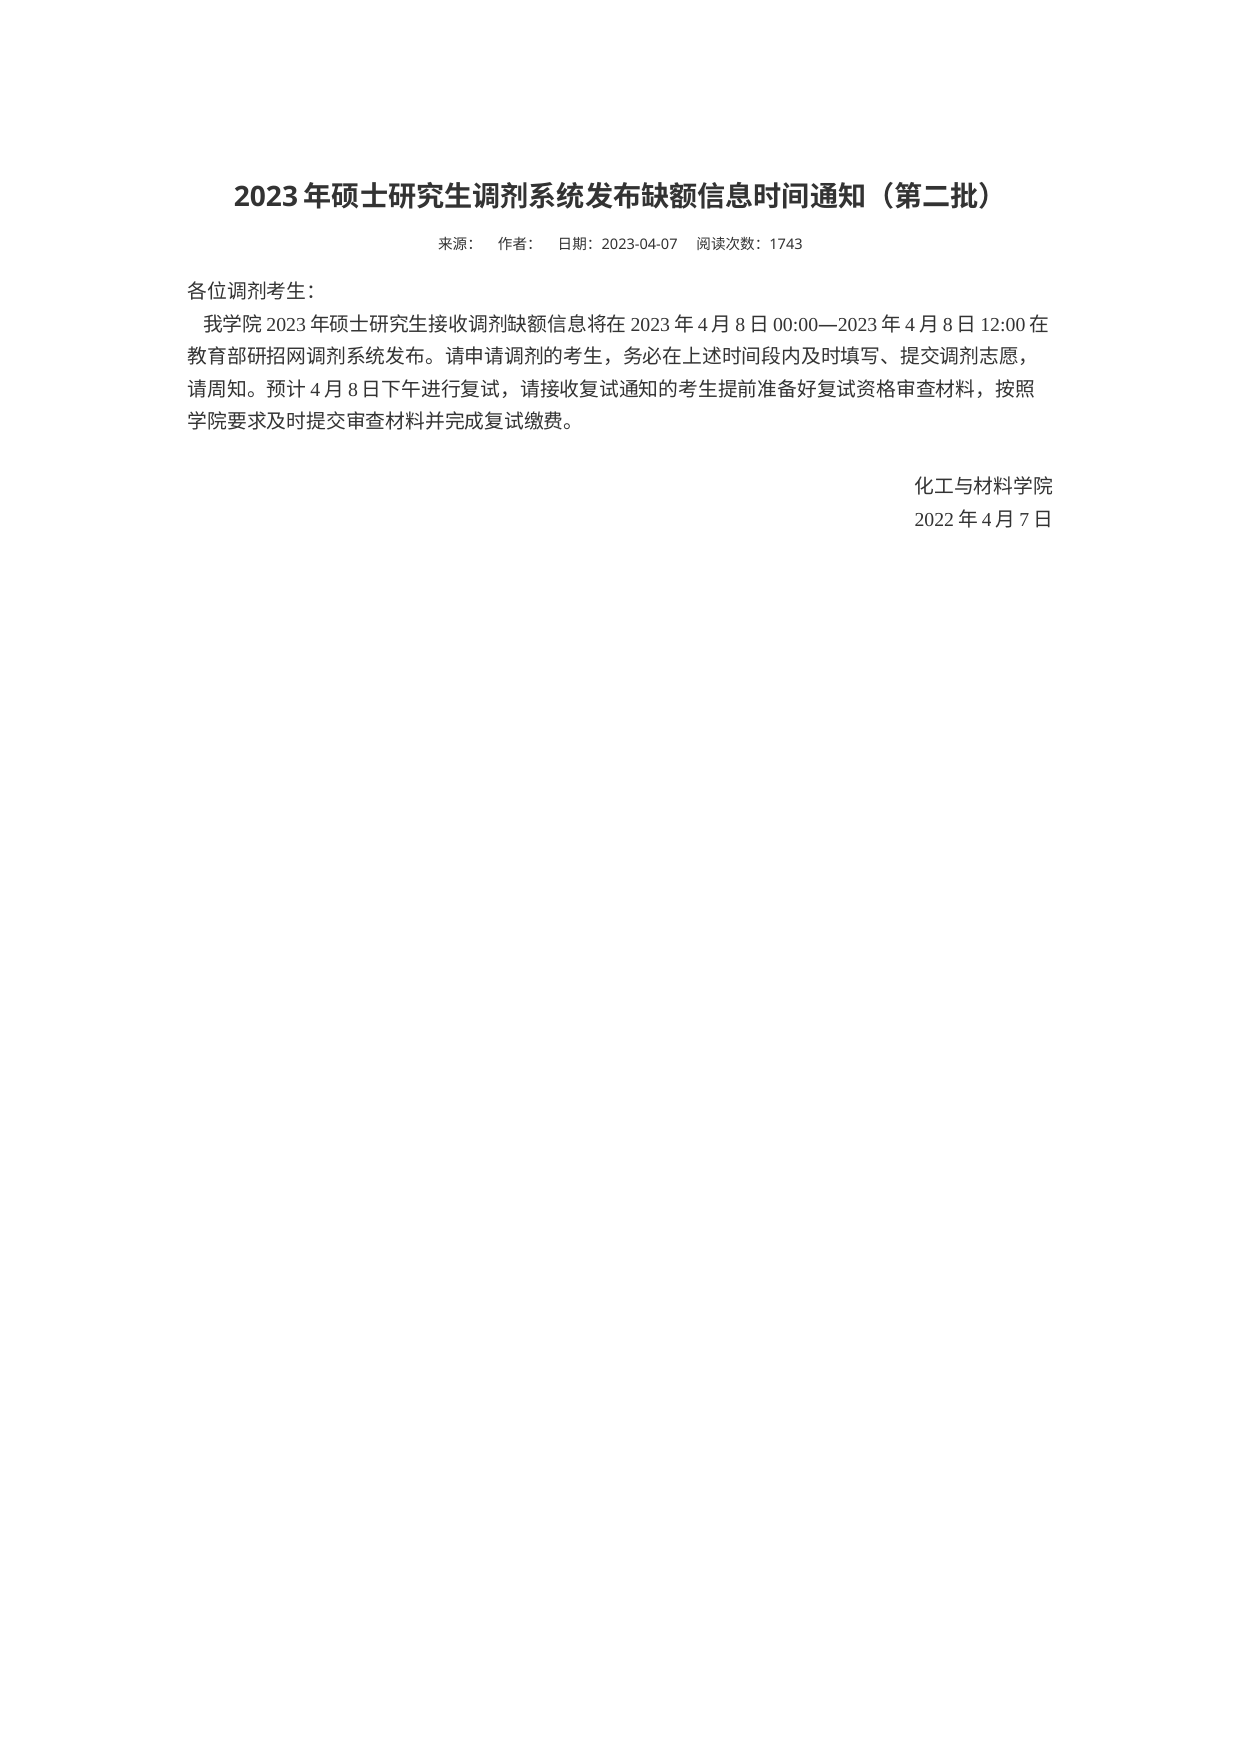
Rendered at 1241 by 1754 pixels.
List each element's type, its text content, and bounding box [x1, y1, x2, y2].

text 化工与材料学院 [187, 469, 1053, 502]
text 各位调剂考生： [187, 274, 1053, 307]
subtitle 2023年硕士研究生调剂系统发布缺额信息时间通知（第二批） [187, 162, 1053, 227]
text 来源： 作者： 日期：2023-04-07 阅读次数：1743 [187, 227, 1053, 259]
text 我学院2023年硕士研究生接收调剂缺额信息将在2023年4月8日00:00—2023年4月8日12:00在教育部研招网调剂系统发布。请申请调剂的考生，务必在上述时间段内及时填写、提交调剂志愿，请周知。预计4月8日下午进行复试，请接收复试通知的考生提前准备好复试资格审查材料，按照学院要求及时提交审查材料并完成复试缴费。 [187, 307, 1053, 437]
text 2022年4月7日 [187, 502, 1053, 534]
